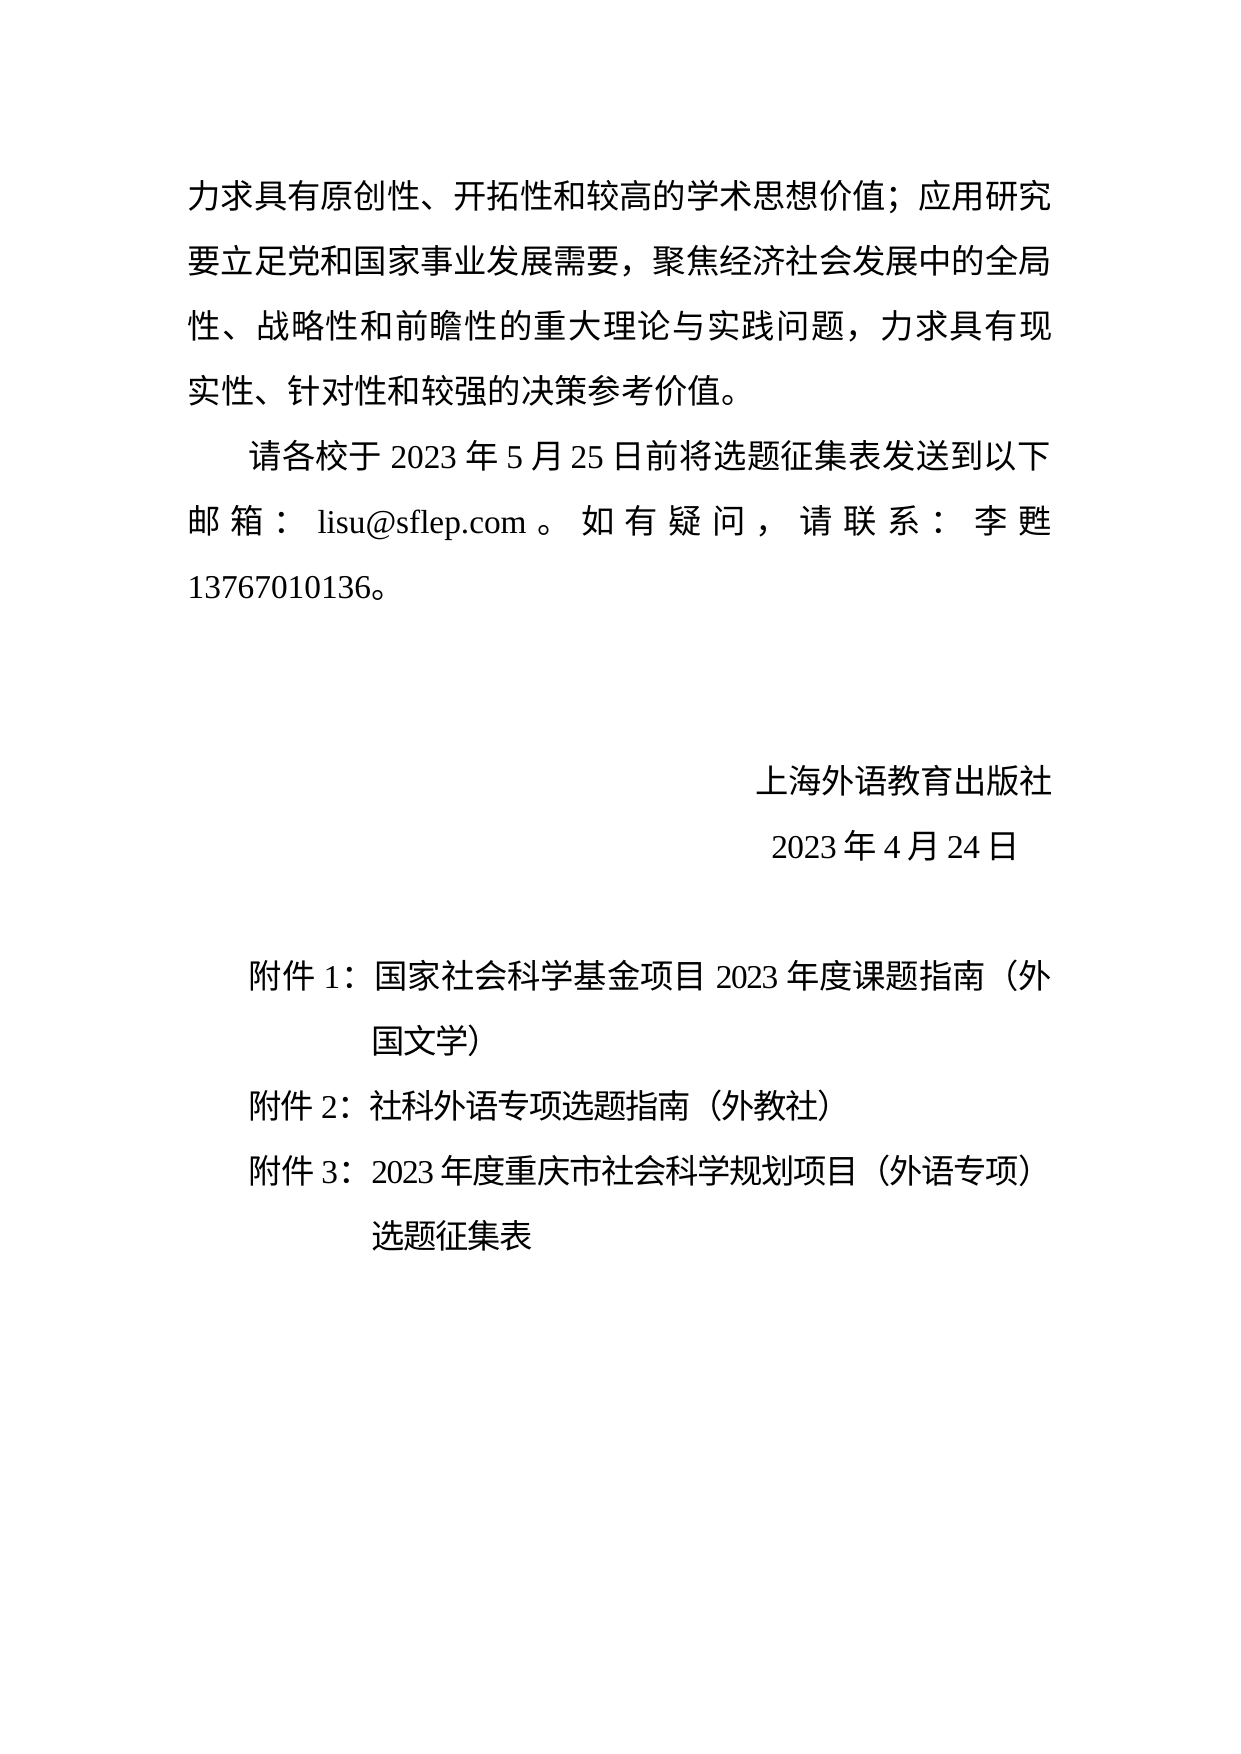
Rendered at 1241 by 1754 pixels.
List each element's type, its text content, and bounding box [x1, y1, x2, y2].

text 2023年4月24日 [187, 812, 1020, 877]
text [187, 162, 1053, 422]
text 附件2：社科外语专项选题指南（外教社） [187, 1072, 1053, 1137]
text 附件3：2023年度重庆市社会科学规划项目（外语专项）选题征集表 [249, 1137, 1053, 1267]
text 请各校于2023年5月 25日前将选题征集表发送到以下邮箱：lisu@sflep.com。如有疑问，请联系：李甦13767010136。 [187, 422, 1053, 617]
text 上海外语教育出版社 [187, 747, 1053, 812]
text 附件1：国家社会科学基金项目2023年度课题指南（外国文学） [249, 942, 1053, 1072]
